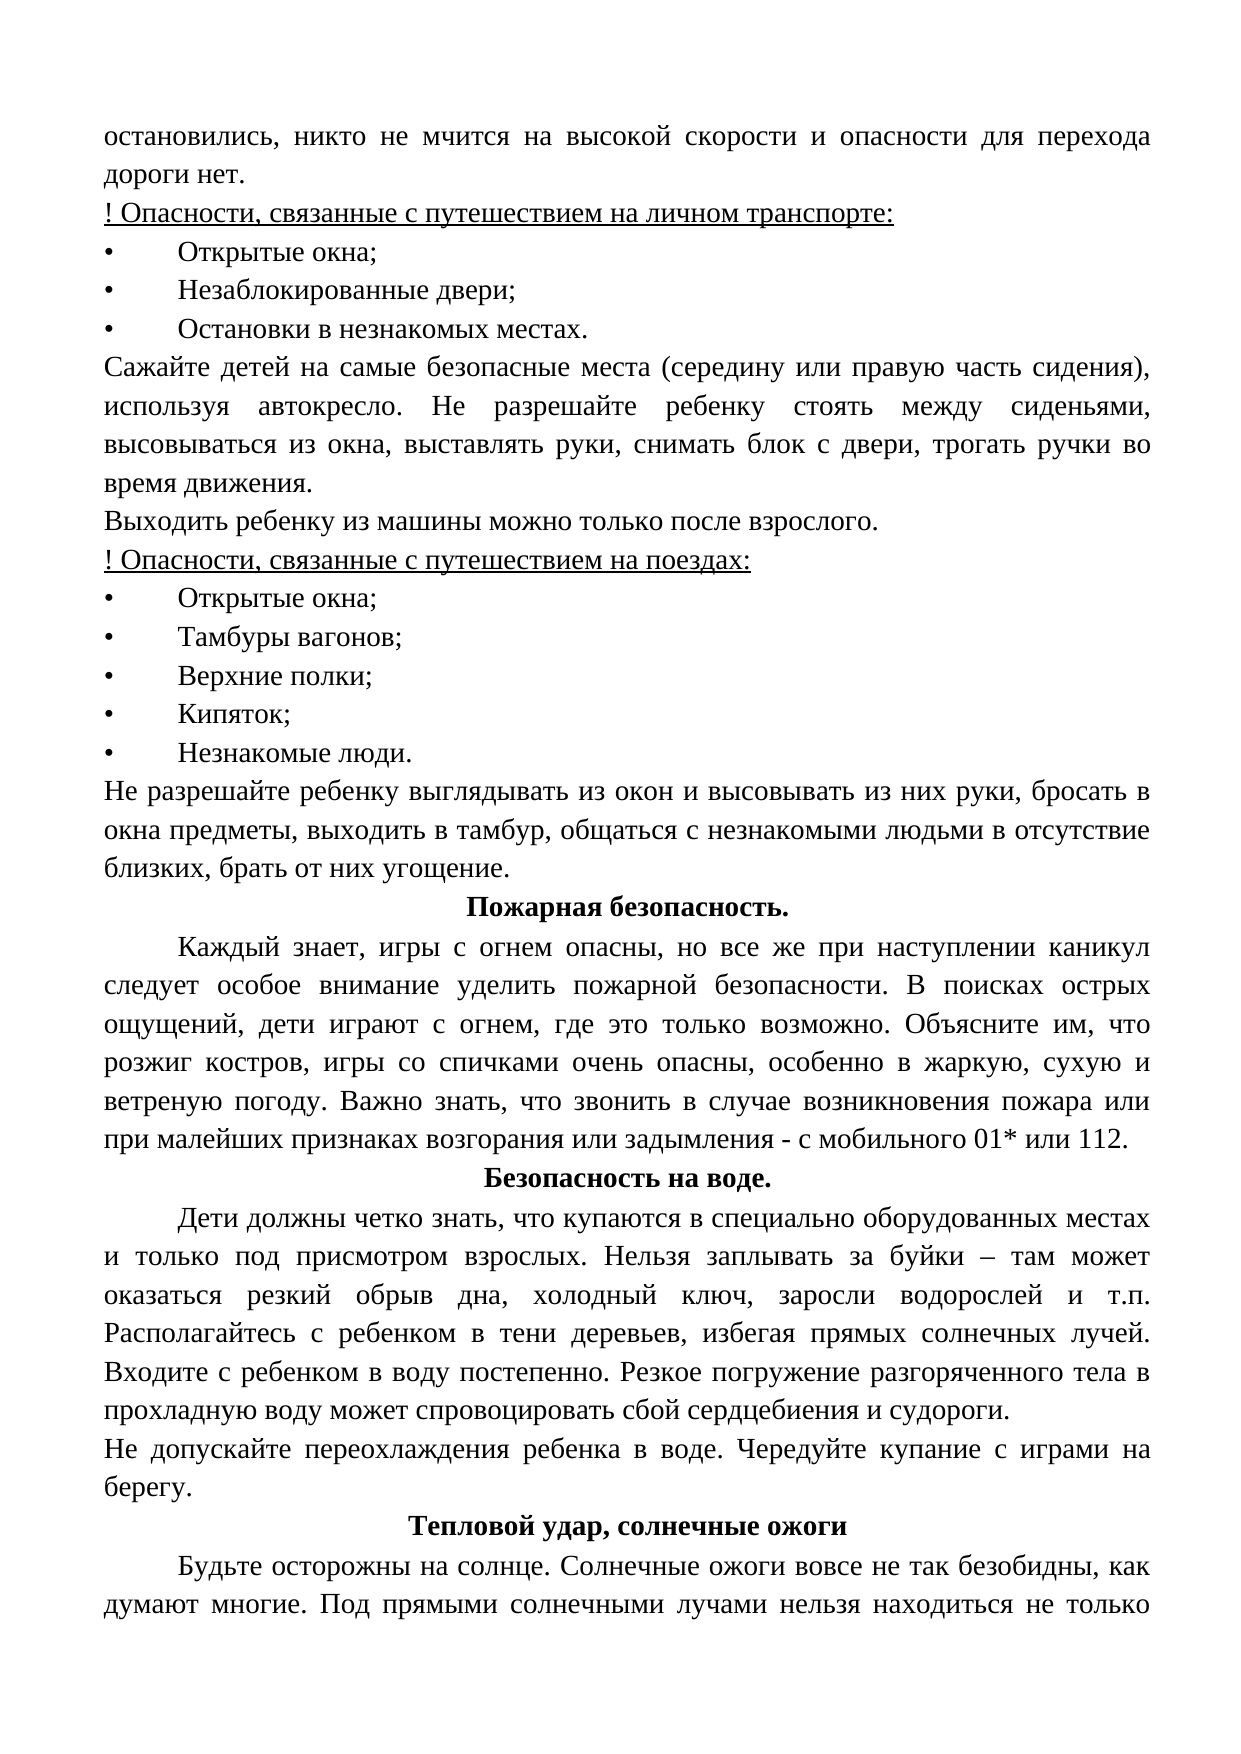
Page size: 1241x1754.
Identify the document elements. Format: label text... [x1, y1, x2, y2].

text • Незнакомые люди. [103, 735, 1152, 768]
text Безопасность на воде. [103, 1160, 1152, 1193]
text Сажайте детей на самые безопасные места (середину или правую часть сидения), используя автокресло. Не разрешайте ребенку стоять между сиденьями, высовываться из окна, выставлять руки, снимать блок с двери, трогать ручки во время движения. [103, 349, 1152, 498]
text • Тамбуры вагонов; [103, 619, 1152, 653]
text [103, 118, 1152, 190]
text • Кипяток; [103, 696, 1152, 730]
text • Незаблокированные двери; [103, 272, 1152, 306]
text ! Опасности, связанные с путешествием на поездах: [103, 542, 1152, 576]
text ! Опасности, связанные с путешествием на личном транспорте: [103, 195, 1152, 229]
text Не разрешайте ребенку выглядывать из окон и высовывать из них руки, бросать в окна предметы, выходить в тамбур, общаться с незнакомыми людьми в отсутствие близких, брать от них угощение. [103, 773, 1152, 884]
text • Открытые окна; [103, 234, 1152, 267]
text Дети должны четко знать, что купаются в специально оборудованных местах и только под присмотром взрослых. Нельзя заплывать за буйки – там может оказаться резкий обрыв дна, холодный ключ, заросли водорослей и т.п. Располагайтесь с ребенком в тени деревьев, избегая прямых солнечных лучей. Входите с ребенком в воду постепенно. Резкое погружение разгоряченного тела в прохладную воду может спровоцировать сбой сердцебиения и судороги. [103, 1200, 1152, 1426]
text • Верхние полки; [103, 658, 1152, 691]
text Пожарная безопасность. [103, 889, 1152, 922]
text • Открытые окна; [103, 581, 1152, 614]
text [103, 1548, 1152, 1620]
text Тепловой удар, солнечные ожоги [103, 1508, 1152, 1542]
text • Остановки в незнакомых местах. [103, 311, 1152, 344]
text Каждый знает, игры с огнем опасны, но все же при наступлении каникул следует особое внимание уделить пожарной безопасности. В поисках острых ощущений, дети играют с огнем, где это только возможно. Объясните им, что розжиг костров, игры со спичками очень опасны, особенно в жаркую, сухую и ветреную погоду. Важно знать, что звонить в случае возникновения пожара или при малейших признаках возгорания или задымления - с мобильного 01* или 112. [103, 929, 1152, 1155]
text Не допускайте переохлаждения ребенка в воде. Чередуйте купание с играми на берегу. [103, 1431, 1152, 1503]
text Выходить ребенку из машины можно только после взрослого. [103, 503, 1152, 537]
